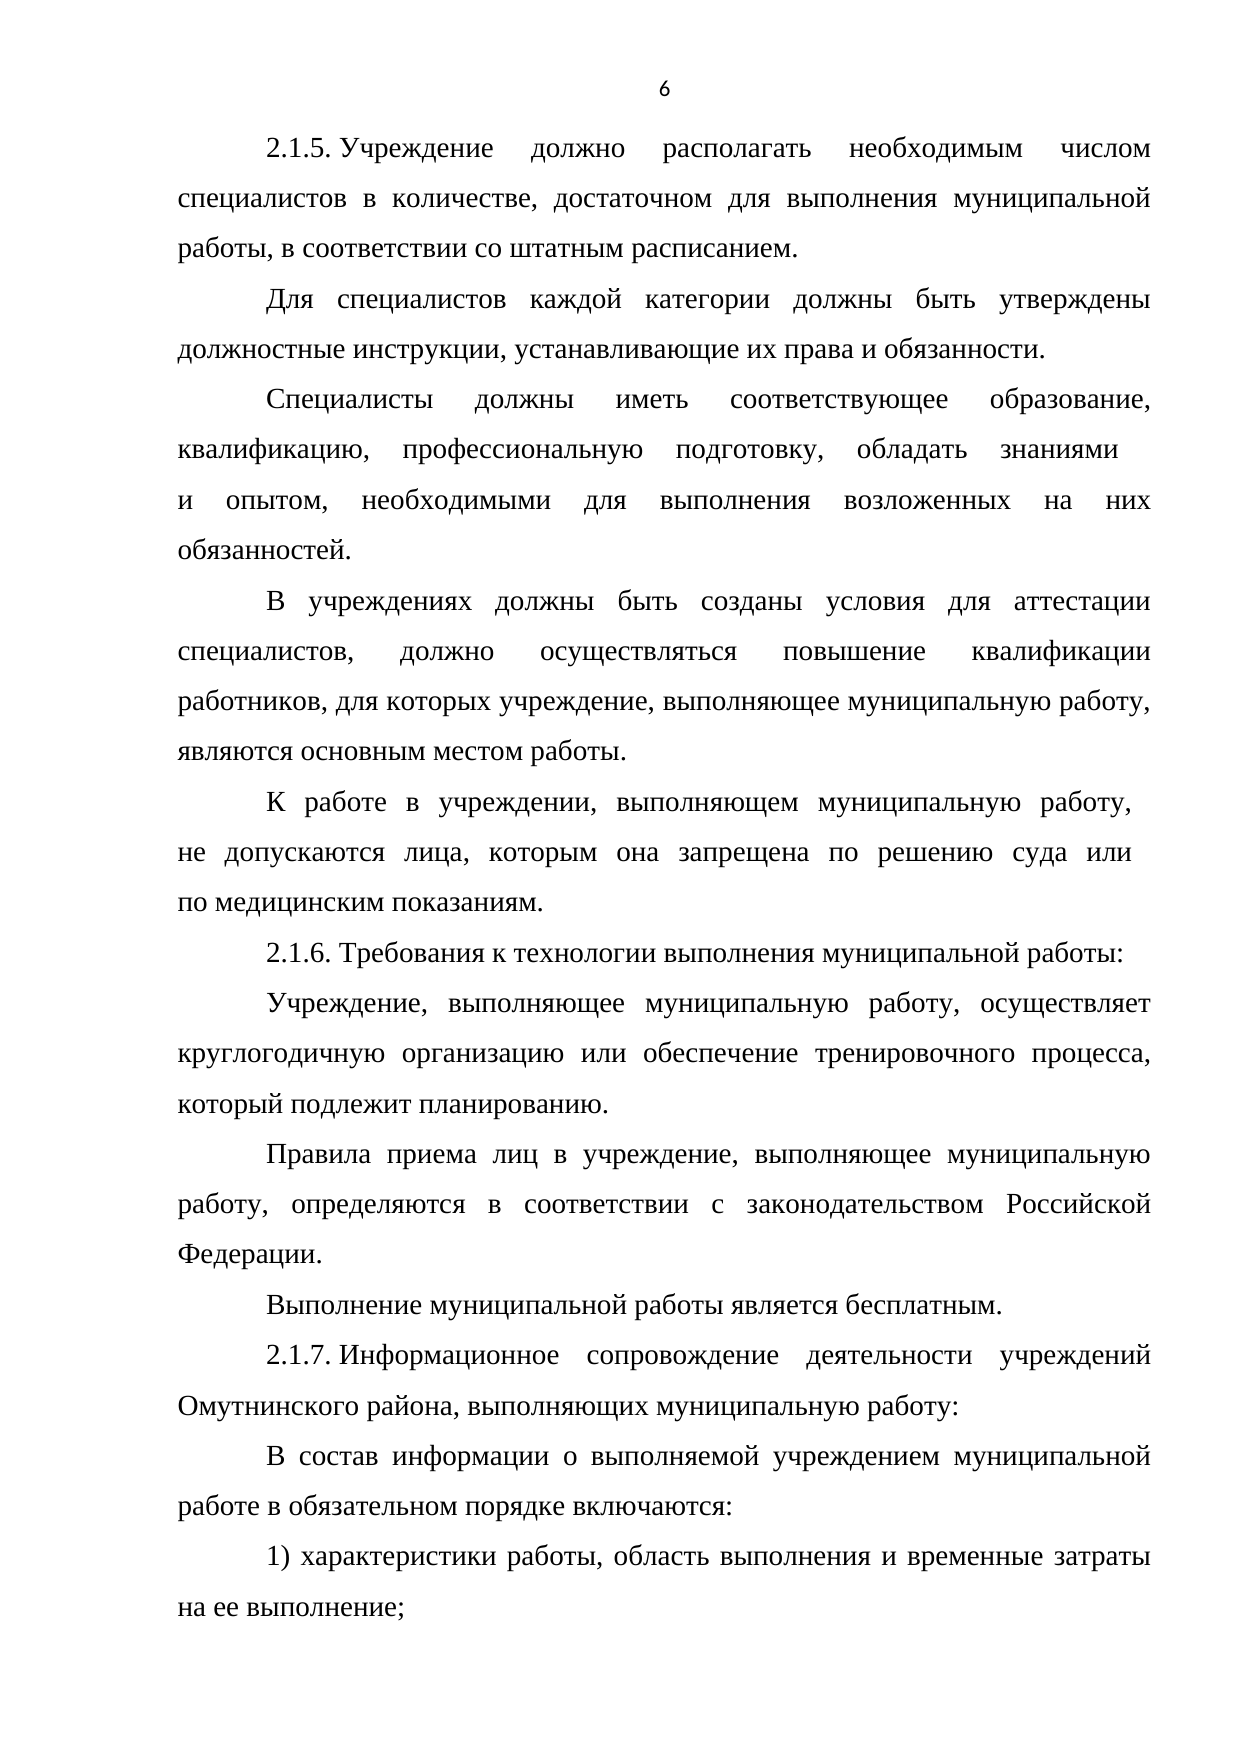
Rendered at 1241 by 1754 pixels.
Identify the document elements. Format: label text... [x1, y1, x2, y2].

text Учреждение, выполняющее муниципальную работу, осуществляет круглогодичную организацию или обеспечение тренировочного процесса, который подлежит планированию. [177, 985, 1152, 1119]
text 2.1.6. Требования к технологии выполнения муниципальной работы: [177, 935, 1152, 968]
text Правила приема лиц в учреждение, выполняющее муниципальную работу, определяются в соответствии с законодательством Российской Федерации. [177, 1136, 1152, 1270]
text 1) характеристики работы, область выполнения и временные затраты на ее выполнение; [177, 1538, 1152, 1622]
text Специалисты должны иметь соответствующее образование, квалификацию, профессиональную подготовку, обладать знаниями и опытом, необходимыми для выполнения возложенных на них обязанностей. [177, 381, 1152, 566]
text Выполнение муниципальной работы является бесплатным. [177, 1287, 1152, 1321]
text 2.1.5. Учреждение должно располагать необходимым числом специалистов в количестве, достаточном для выполнения муниципальной работы, в соответствии со штатным расписанием. [177, 130, 1152, 264]
text В учреждениях должны быть созданы условия для аттестации специалистов, должно осуществляться повышение квалификации работников, для которых учреждение, выполняющее муниципальную работу, являются основным местом работы. [177, 583, 1152, 767]
text Для специалистов каждой категории должны быть утверждены должностные инструкции, устанавливающие их права и обязанности. [177, 281, 1152, 364]
text В состав информации о выполняемой учреждением муниципальной работе в обязательном порядке включаются: [177, 1438, 1152, 1522]
text К работе в учреждении, выполняющем муниципальную работу, не допускаются лица, которым она запрещена по решению суда или по медицинским показаниям. [177, 784, 1152, 918]
text 2.1.7. Информационное сопровождение деятельности учреждений Омутнинского района, выполняющих муниципальную работу: [177, 1337, 1152, 1421]
